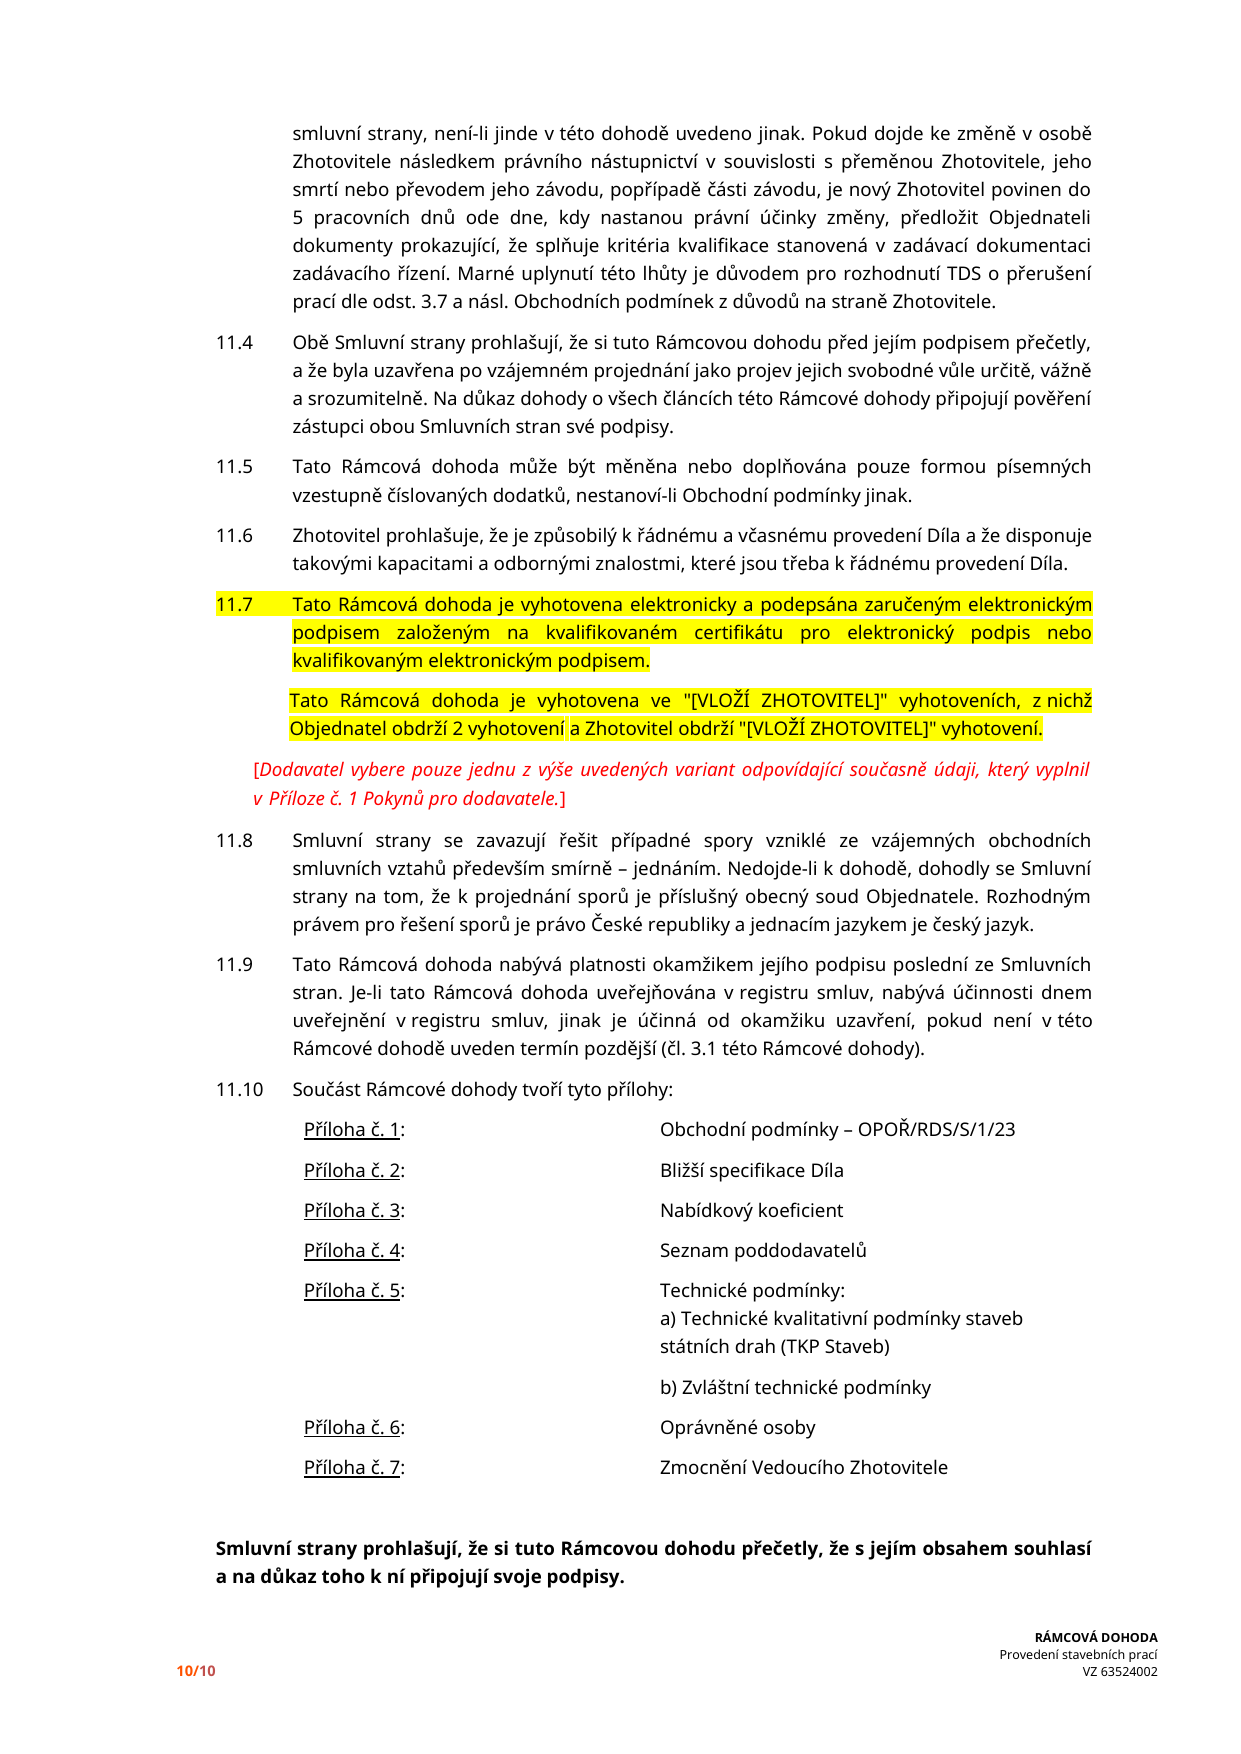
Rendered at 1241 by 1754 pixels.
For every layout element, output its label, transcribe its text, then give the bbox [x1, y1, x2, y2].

table_cell Příloha č. 2: [216, 1157, 572, 1197]
table_cell Příloha č. 6: [216, 1414, 572, 1454]
text Součást Rámcové dohody tvoří tyto přílohy: [216, 1076, 1093, 1102]
table_cell Příloha č. 7: [216, 1454, 572, 1494]
table_cell Příloha č. 3: Příloha č. 4: [216, 1197, 572, 1278]
table_header Příloha č. 1: [216, 1117, 572, 1157]
table_cell Nabídkový koeficient Seznam poddodavatelů [572, 1197, 1093, 1278]
table_cell Zmocnění Vedoucího Zhotovitele [572, 1454, 1093, 1494]
table_cell Oprávněné osoby [572, 1414, 1093, 1454]
list Tato Rámcová dohoda je vyhotovena ve "[VLOŽÍ ZHOTOVITEL]" vyhotoveních, z nichž Objednatel obdrží 2 vyhotovení a Zhotovitel obdrží "[VLOŽÍ ZHOTOVITEL]" vyhotovení. [289, 687, 1093, 741]
text Tato Rámcová dohoda může být měněna nebo doplňována pouze formou písemných vzestupně číslovaných dodatků, nestanoví-li Obchodní podmínky jinak. [216, 454, 1093, 507]
text Smluvní strany prohlašují, že si tuto Rámcovou dohodu přečetly, že s jejím obsahem souhlasí a na důkaz toho k ní připojují svoje podpisy. [216, 1535, 1093, 1588]
text Tato Rámcová dohoda je vyhotovena elektronicky a podepsána zaručeným elektronickým podpisem založeným na kvalifikovaném certifikátu pro elektronický podpis nebo kvalifikovaným elektronickým podpisem. [216, 616, 1093, 672]
text Zhotovitel prohlašuje, že je způsobilý k řádnému a včasnému provedení Díla a že disponuje takovými kapacitami a odbornými znalostmi, které jsou třeba k řádnému provedení Díla. [216, 522, 1093, 576]
text [Dodavatel vybere pouze jednu z výše uvedených variant odpovídající současně údaji, který vyplnil v Příloze č. 1 Pokynů pro dodavatele.] [253, 756, 1093, 811]
text Obě Smluvní strany prohlašují, že si tuto Rámcovou dohodu před jejím podpisem přečetly, a že byla uzavřena po vzájemném projednání jako projev jejich svobodné vůle určitě, vážně a srozumitelně. Na důkaz dohody o všech článcích této Rámcové dohody připojují pověření zástupci obou Smluvních stran své podpisy. [216, 329, 1093, 439]
text Smluvní strany se zavazují řešit případné spory vzniklé ze vzájemných obchodních smluvních vztahů především smírně – jednáním. Nedojde-li k dohodě, dohodly se Smluvní strany na tom, že k projednání sporů je příslušný obecný soud Objednatele. Rozhodným právem pro řešení sporů je právo České republiky a jednacím jazykem je český jazyk. [216, 827, 1093, 937]
table_header Obchodní podmínky – OPOŘ/RDS/S/1/23 [572, 1117, 1093, 1157]
text Tato Rámcová dohoda nabývá platnosti okamžikem jejího podpisu poslední ze Smluvních stran. Je-li tato Rámcová dohoda uveřejňována v registru smluv, nabývá účinnosti dnem uveřejnění v registru smluv, jinak je účinná od okamžiku uzavření, pokud není v této Rámcové dohodě uveden termín pozdější (čl. 3.1 této Rámcové dohody). [216, 952, 1093, 1061]
table_cell Příloha č. 5: [216, 1278, 572, 1414]
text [216, 121, 1093, 314]
table_cell Technické podmínky: a) Technické kvalitativní podmínky staveb státních drah (TKP Staveb) b) Zvláštní technické podmínky [572, 1278, 1093, 1414]
table_cell Bližší specifikace Díla [572, 1157, 1093, 1197]
